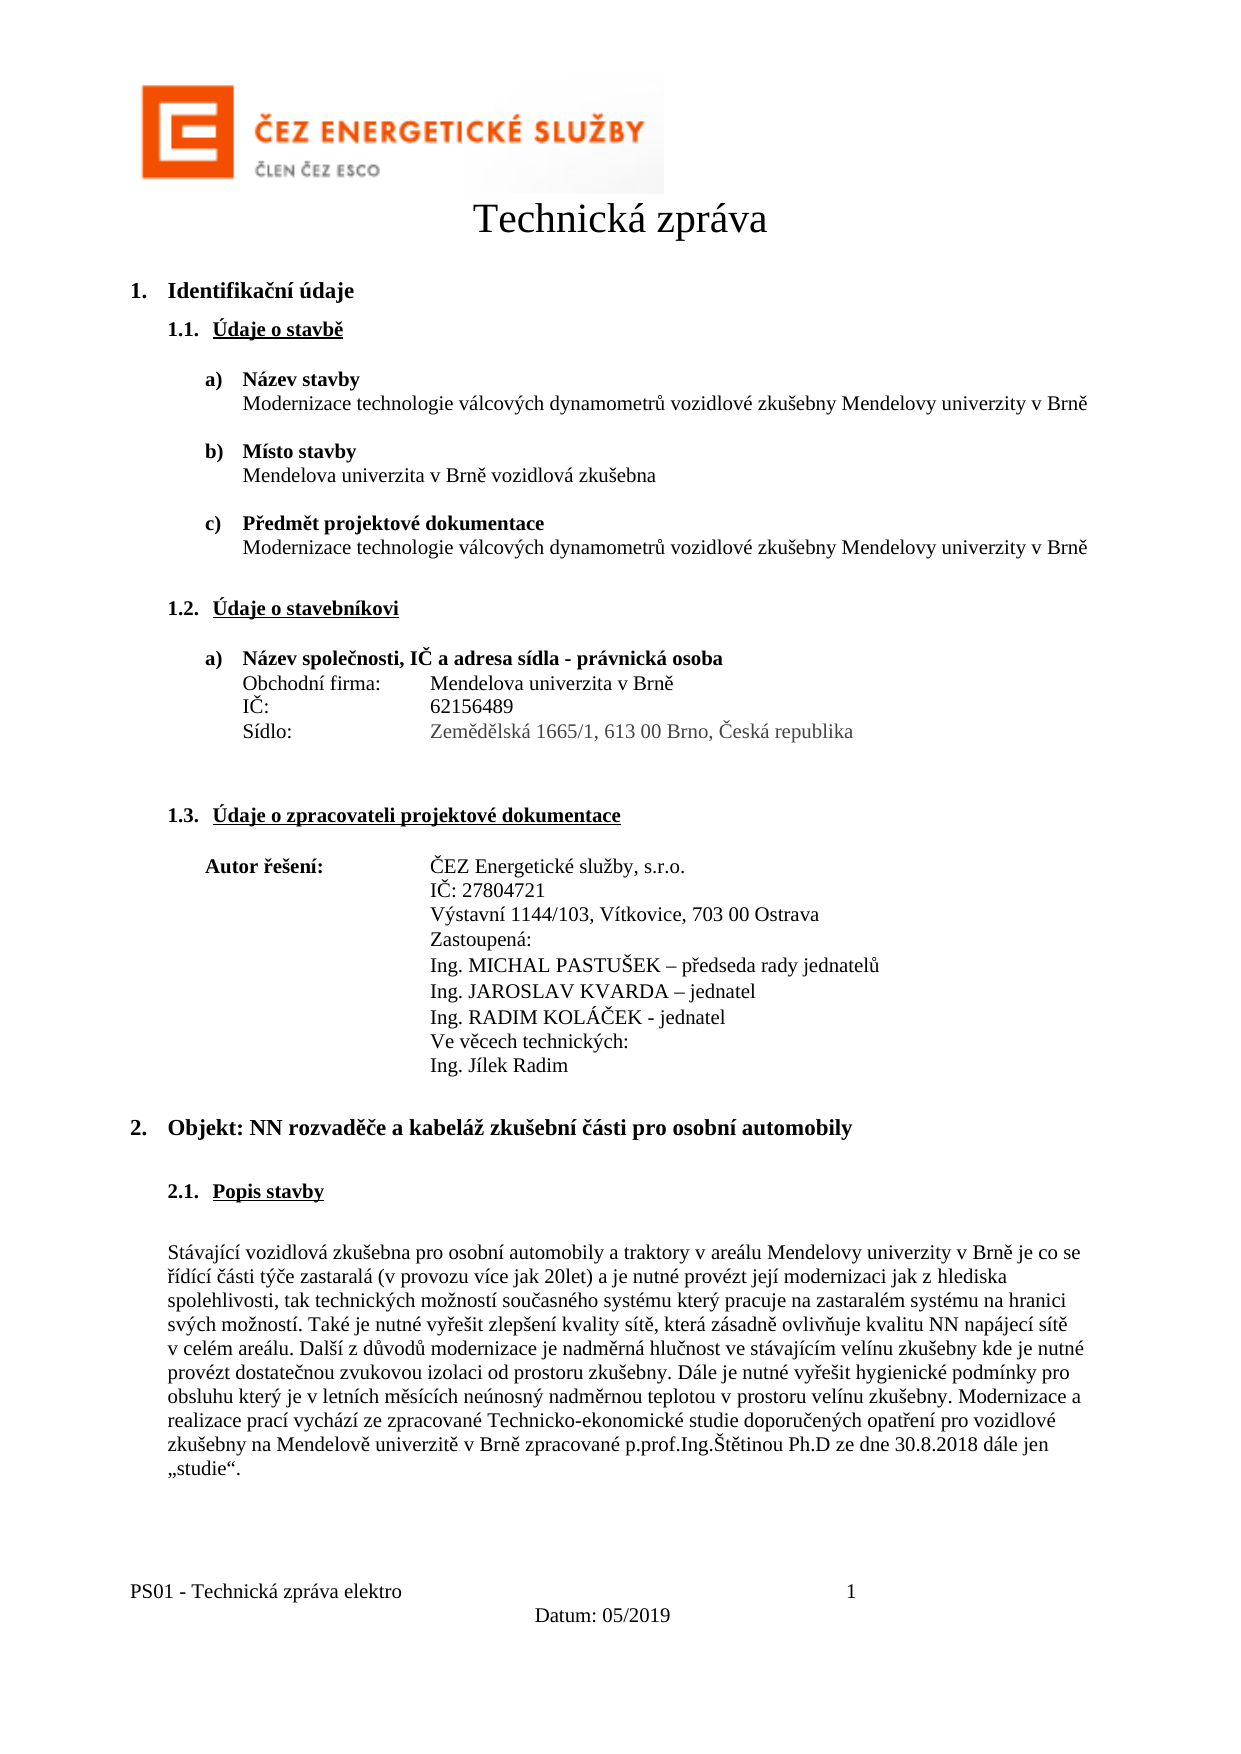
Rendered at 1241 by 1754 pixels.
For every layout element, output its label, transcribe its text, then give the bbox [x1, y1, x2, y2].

text Modernizace technologie válcových dynamometrů vozidlové zkušebny Mendelovy univerzity v Brně [242, 535, 1110, 559]
text Stávající vozidlová zkušebna pro osobní automobily a traktory v areálu Mendelovy univerzity v Brně je co se řídící části týče zastaralá (v provozu více jak 20let) a je nutné provézt její modernizaci jak z hlediska spolehlivosti, tak technických možností současného systému který pracuje na zastaralém systému na hranici svých možností. Také je nutné vyřešit zlepšení kvality sítě, která zásadně ovlivňuje kvalitu NN napájecí sítě v celém areálu. Další z důvodů modernizace je nadměrná hlučnost ve stávajícím velínu zkušebny kde je nutné provézt dostatečnou zvukovou izolaci od prostoru zkušebny. Dále je nutné vyřešit hygienické podmínky pro obsluhu který je v letních měsících neúnosný nadměrnou teplotou v prostoru velínu zkušebny. Modernizace a realizace prací vychází ze zpracované Technicko-ekonomické studie doporučených opatření pro vozidlové zkušebny na Mendelově univerzitě v Brně zpracované p.prof.Ing.Štětinou Ph.D ze dne 30.8.2018 dále jen „studie“. [167, 1240, 1110, 1480]
text Zastoupená: [170, 926, 1104, 952]
list Údaje o stavebníkovi [167, 596, 1110, 620]
text Ing. MICHAL PASTUŠEK – předseda rady jednatelů [395, 952, 1104, 977]
text Ing. Jílek Radim [130, 1053, 1110, 1077]
text Sídlo: Zemědělská 1665/1, 613 00 Brno, Česká republika [167, 718, 1110, 743]
text Obchodní firma: Mendelova univerzita v Brně [167, 670, 1110, 694]
text Ing. JAROSLAV KVARDA – jednatel [170, 978, 1104, 1003]
text Ing. RADIM KOLÁČEK - jednatel [170, 1004, 1104, 1029]
list Předmět projektové dokumentace [205, 511, 1110, 535]
list Popis stavby [167, 1179, 1110, 1203]
list Údaje o stavbě [167, 316, 1110, 341]
subtitle Objekt: NN rozvaděče a kabeláž zkušební části pro osobní automobily [130, 1114, 1110, 1140]
text Výstavní 1144/103, Vítkovice, 703 00 Ostrava [130, 902, 1110, 926]
list Mendelova univerzita v Brně vozidlová zkušebna [242, 463, 1110, 487]
text IČ: 27804721 [130, 878, 1110, 902]
picture [129, 65, 665, 194]
list Místo stavby [205, 439, 1110, 463]
subtitle Identifikační údaje [130, 278, 1110, 304]
subtitle Technická zpráva [130, 193, 1110, 241]
text Autor řešení: ČEZ Energetické služby, s.r.o. [130, 854, 1110, 878]
text IČ: 62156489 [167, 694, 1110, 718]
list Název společnosti, IČ a adresa sídla - právnická osoba [205, 646, 1110, 670]
text Modernizace technologie válcových dynamometrů vozidlové zkušebny Mendelovy univerzity v Brně [242, 391, 1110, 415]
list Název stavby [205, 367, 1110, 391]
list Údaje o zpracovateli projektové dokumentace [167, 803, 1110, 827]
text Ve věcech technických: [130, 1029, 1110, 1053]
